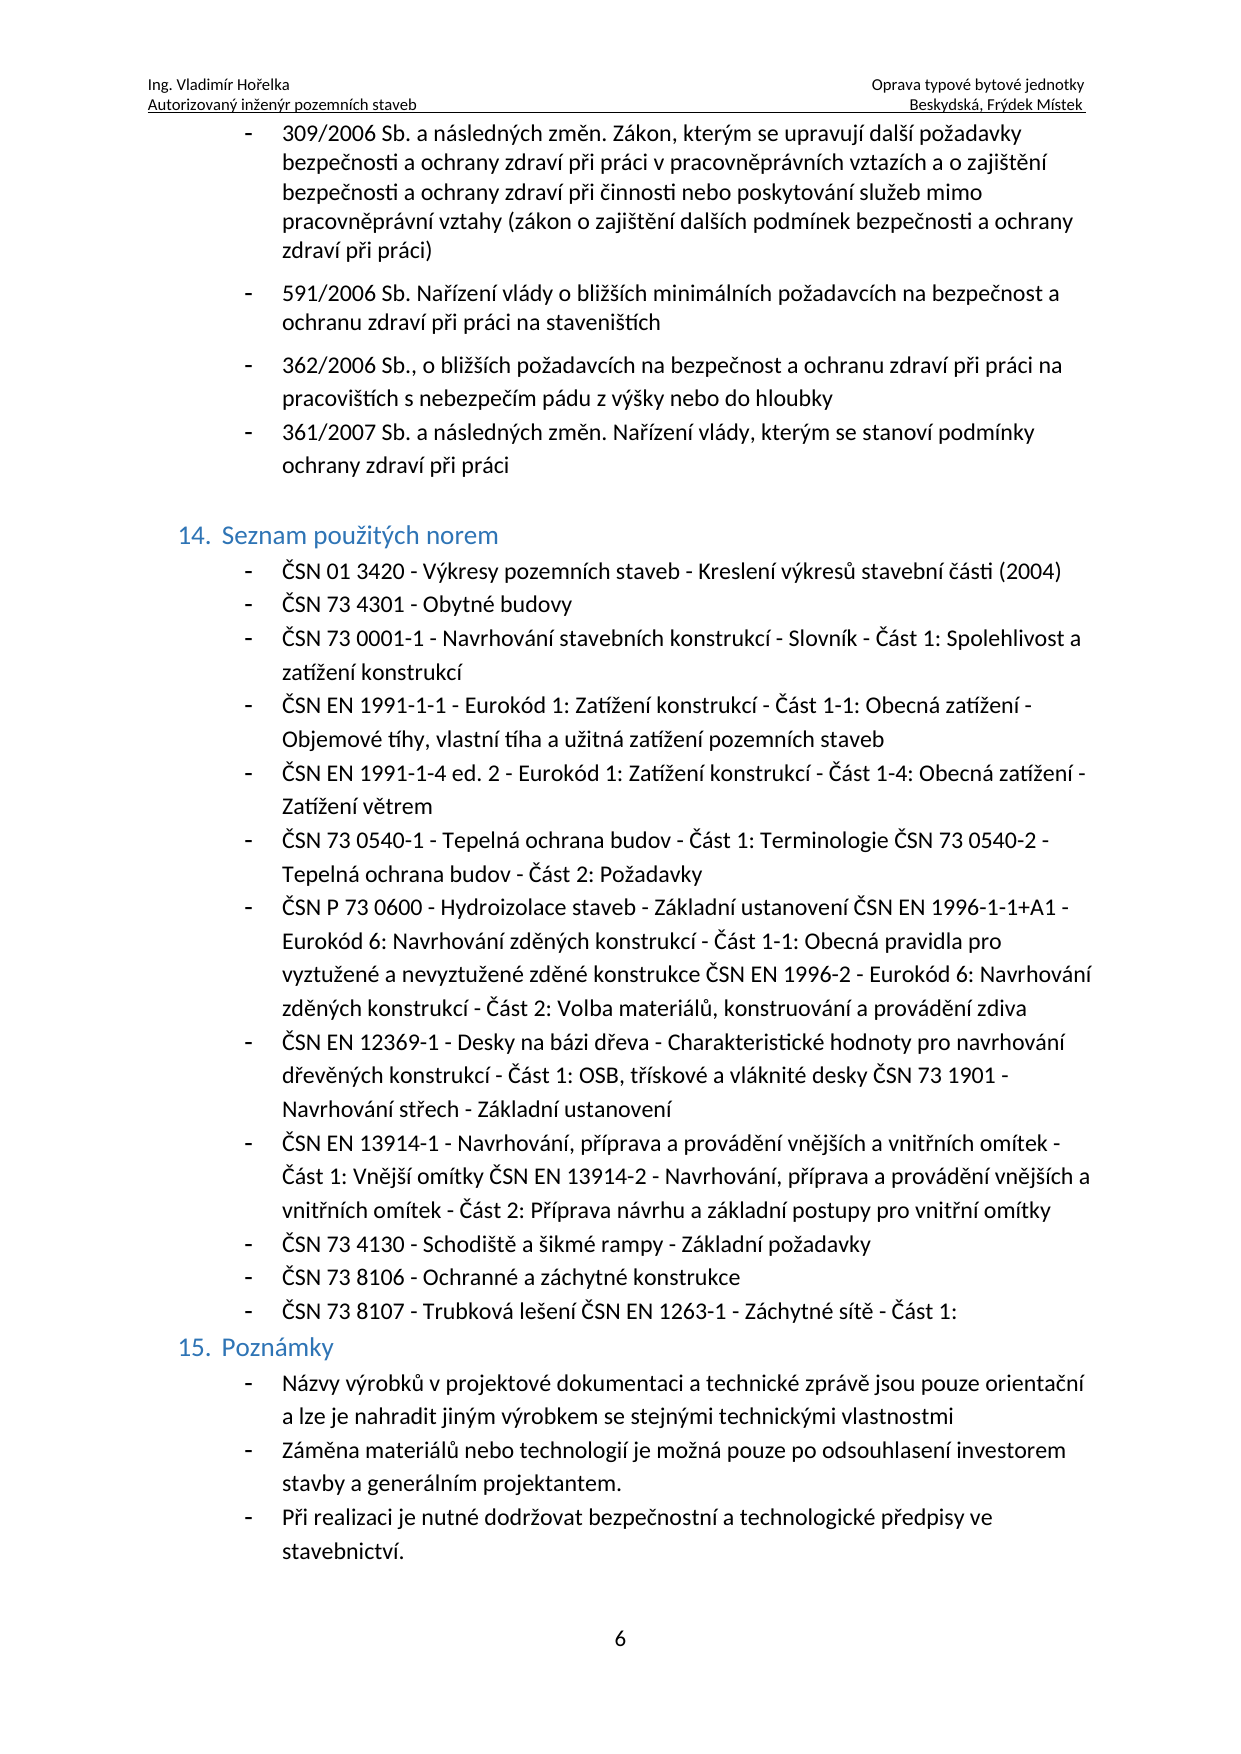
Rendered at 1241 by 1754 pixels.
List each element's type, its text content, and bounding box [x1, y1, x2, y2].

list 362/2006 Sb., o bližších požadavcích na bezpečnost a ochranu zdraví při práci na pracovištích s nebezpečím pádu z výšky nebo do hloubky [244, 350, 1092, 413]
list ČSN EN 12369-1 - Desky na bázi dřeva - Charakteristické hodnoty pro navrhování dřevěných konstrukcí - Část 1: OSB, třískové a vláknité desky ČSN 73 1901 - Navrhování střech - Základní ustanovení [244, 1027, 1092, 1123]
list ČSN 73 8106 - Ochranné a záchytné konstrukce [244, 1262, 1092, 1292]
list ČSN P 73 0600 - Hydroizolace staveb - Základní ustanovení ČSN EN 1996-1-1+A1 - Eurokód 6: Navrhování zděných konstrukcí - Část 1-1: Obecná pravidla pro vyztužené a nevyztužené zděné konstrukce ČSN EN 1996-2 - Eurokód 6: Navrhování zděných konstrukcí - Část 2: Volba materiálů, konstruování a provádění zdiva [244, 892, 1092, 1022]
list 361/2007 Sb. a následných změn. Nařízení vlády, kterým se stanoví podmínky ochrany zdraví při práci [244, 417, 1092, 480]
list ČSN 73 0540-1 - Tepelná ochrana budov - Část 1: Terminologie ČSN 73 0540-2 - Tepelná ochrana budov - Část 2: Požadavky [244, 825, 1092, 888]
list Záměna materiálů nebo technologií je možná pouze po odsouhlasení investorem stavby a generálním projektantem. [244, 1435, 1092, 1498]
list ČSN 73 4301 - Obytné budovy [244, 589, 1092, 619]
list ČSN EN 1991-1-1 - Eurokód 1: Zatížení konstrukcí - Část 1-1: Obecná zatížení - Objemové tíhy, vlastní tíha a užitná zatížení pozemních staveb [244, 690, 1092, 753]
list Poznámky [177, 1330, 1092, 1363]
list Při realizaci je nutné dodržovat bezpečnostní a technologické předpisy ve stavebnictví. [244, 1502, 1092, 1565]
list ČSN 73 0001-1 - Navrhování stavebních konstrukcí - Slovník - Část 1: Spolehlivost a zatížení konstrukcí [244, 623, 1092, 686]
list 309/2006 Sb. a následných změn. Zákon, kterým se upravují další požadavky bezpečnosti a ochrany zdraví při práci v pracovněprávních vztazích a o zajištění bezpečnosti a ochrany zdraví při činnosti nebo poskytování služeb mimo pracovněprávní vztahy (zákon o zajištění dalších podmínek bezpečnosti a ochrany zdraví při práci) [244, 118, 1092, 264]
list 591/2006 Sb. Nařízení vlády o bližších minimálních požadavcích na bezpečnost a ochranu zdraví při práci na staveništích [244, 278, 1092, 336]
list ČSN EN 13914-1 - Navrhování, příprava a provádění vnějších a vnitřních omítek - Část 1: Vnější omítky ČSN EN 13914-2 - Navrhování, příprava a provádění vnějších a vnitřních omítek - Část 2: Příprava návrhu a základní postupy pro vnitřní omítky [244, 1128, 1092, 1224]
list ČSN 73 4130 - Schodiště a šikmé rampy - Základní požadavky [244, 1229, 1092, 1258]
list ČSN EN 1991-1-4 ed. 2 - Eurokód 1: Zatížení konstrukcí - Část 1-4: Obecná zatížení - Zatížení větrem [244, 758, 1092, 821]
list Názvy výrobků v projektové dokumentaci a technické zprávě jsou pouze orientační a lze je nahradit jiným výrobkem se stejnými technickými vlastnostmi [244, 1368, 1092, 1431]
list ČSN 01 3420 - Výkresy pozemních staveb - Kreslení výkresů stavební části (2004) [244, 556, 1092, 585]
list Seznam použitých norem [177, 518, 1092, 551]
list ČSN 73 8107 - Trubková lešení ČSN EN 1263-1 - Záchytné sítě - Část 1: [244, 1296, 1092, 1325]
